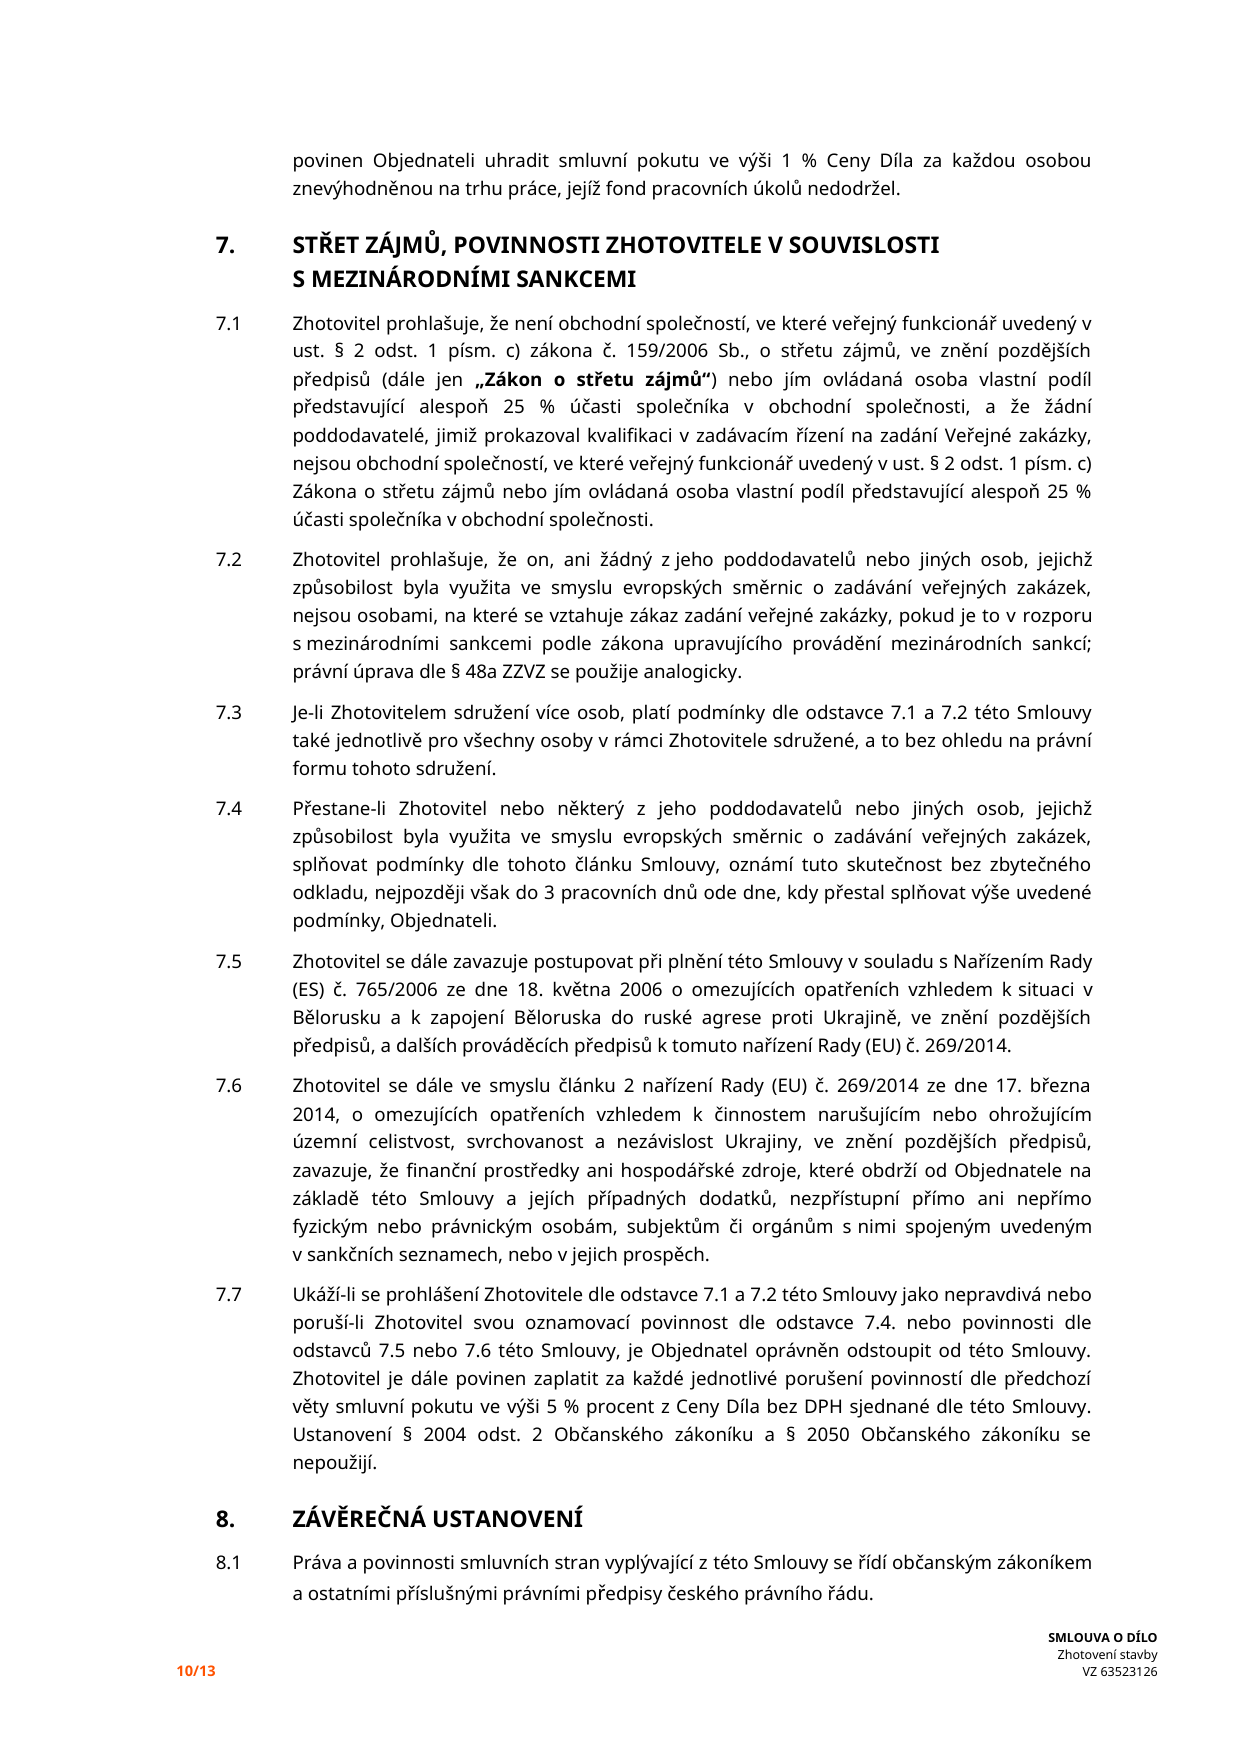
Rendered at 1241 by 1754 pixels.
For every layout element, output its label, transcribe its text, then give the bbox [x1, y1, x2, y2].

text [216, 147, 1093, 201]
text Přestane-li Zhotovitel nebo některý z jeho poddodavatelů nebo jiných osob, jejichž způsobilost byla využita ve smyslu evropských směrnic o zadávání veřejných zakázek, splňovat podmínky dle tohoto článku Smlouvy, oznámí tuto skutečnost bez zbytečného odkladu, nejpozději však do 3 pracovních dnů ode dne, kdy přestal splňovat výše uvedené podmínky, Objednateli. [216, 796, 1093, 933]
text Zhotovitel se dále zavazuje postupovat při plnění této Smlouvy v souladu s Nařízením Rady (ES) č. 765/2006 ze dne 18. května 2006 o omezujících opatřeních vzhledem k situaci v Bělorusku a k zapojení Běloruska do ruské agrese proti Ukrajině, ve znění pozdějších předpisů, a dalších prováděcích předpisů k tomuto nařízení Rady (EU) č. 269/2014. [216, 948, 1093, 1058]
text Ukáží-li se prohlášení Zhotovitele dle odstavce 7.1 a 7.2 této Smlouvy jako nepravdivá nebo poruší-li Zhotovitel svou oznamovací povinnost dle odstavce 7.4. nebo povinnosti dle odstavců 7.5 nebo 7.6 této Smlouvy, je Objednatel oprávněn odstoupit od této Smlouvy. Zhotovitel je dále povinen zaplatit za každé jednotlivé porušení povinností dle předchozí věty smluvní pokutu ve výši 5 % procent z Ceny Díla bez DPH sjednané dle této Smlouvy. Ustanovení § 2004 odst. 2 Občanského zákoníku a § 2050 Občanského zákoníku se nepoužijí. [216, 1281, 1093, 1475]
text Zhotovitel prohlašuje, že on, ani žádný z jeho poddodavatelů nebo jiných osob, jejichž způsobilost byla využita ve smyslu evropských směrnic o zadávání veřejných zakázek, nejsou osobami, na které se vztahuje zákaz zadání veřejné zakázky, pokud je to v rozporu s mezinárodními sankcemi podle zákona upravujícího provádění mezinárodních sankcí; právní úprava dle § 48a ZZVZ se použije analogicky. [216, 546, 1093, 684]
text Střet zájmů, povinnosti Zhotovitele v souvislosti s mezinárodními sankcemi [216, 228, 1093, 294]
text Zhotovitel prohlašuje, že není obchodní společností, ve které veřejný funkcionář uvedený v ust. § 2 odst. 1 písm. c) zákona č. 159/2006 Sb., o střetu zájmů, ve znění pozdějších předpisů (dále jen „Zákon o střetu zájmů“) nebo jím ovládaná osoba vlastní podíl představující alespoň 25 % účasti společníka v obchodní společnosti, a že žádní poddodavatelé, jimiž prokazoval kvalifikaci v zadávacím řízení na zadání Veřejné zakázky, nejsou obchodní společností, ve které veřejný funkcionář uvedený v ust. § 2 odst. 1 písm. c) Zákona o střetu zájmů nebo jím ovládaná osoba vlastní podíl představující alespoň 25 % účasti společníka v obchodní společnosti. [216, 310, 1093, 531]
text Práva a povinnosti smluvních stran vyplývající z této Smlouvy se řídí občanským zákoníkem a ostatními příslušnými právními předpisy českého právního řádu. [216, 1549, 1093, 1606]
text Zhotovitel se dále ve smyslu článku 2 nařízení Rady (EU) č. 269/2014 ze dne 17. března 2014, o omezujících opatřeních vzhledem k činnostem narušujícím nebo ohrožujícím územní celistvost, svrchovanost a nezávislost Ukrajiny, ve znění pozdějších předpisů, zavazuje, že finanční prostředky ani hospodářské zdroje, které obdrží od Objednatele na základě této Smlouvy a jejích případných dodatků, nezpřístupní přímo ani nepřímo fyzickým nebo právnickým osobám, subjektům či orgánům s nimi spojeným uvedeným v sankčních seznamech, nebo v jejich prospěch. [216, 1073, 1093, 1266]
text Je-li Zhotovitelem sdružení více osob, platí podmínky dle odstavce 7.1 a 7.2 této Smlouvy také jednotlivě pro všechny osoby v rámci Zhotovitele sdružené, a to bez ohledu na právní formu tohoto sdružení. [216, 699, 1093, 781]
text ZÁVĚREČNÁ USTANOVENÍ [216, 1503, 1093, 1534]
